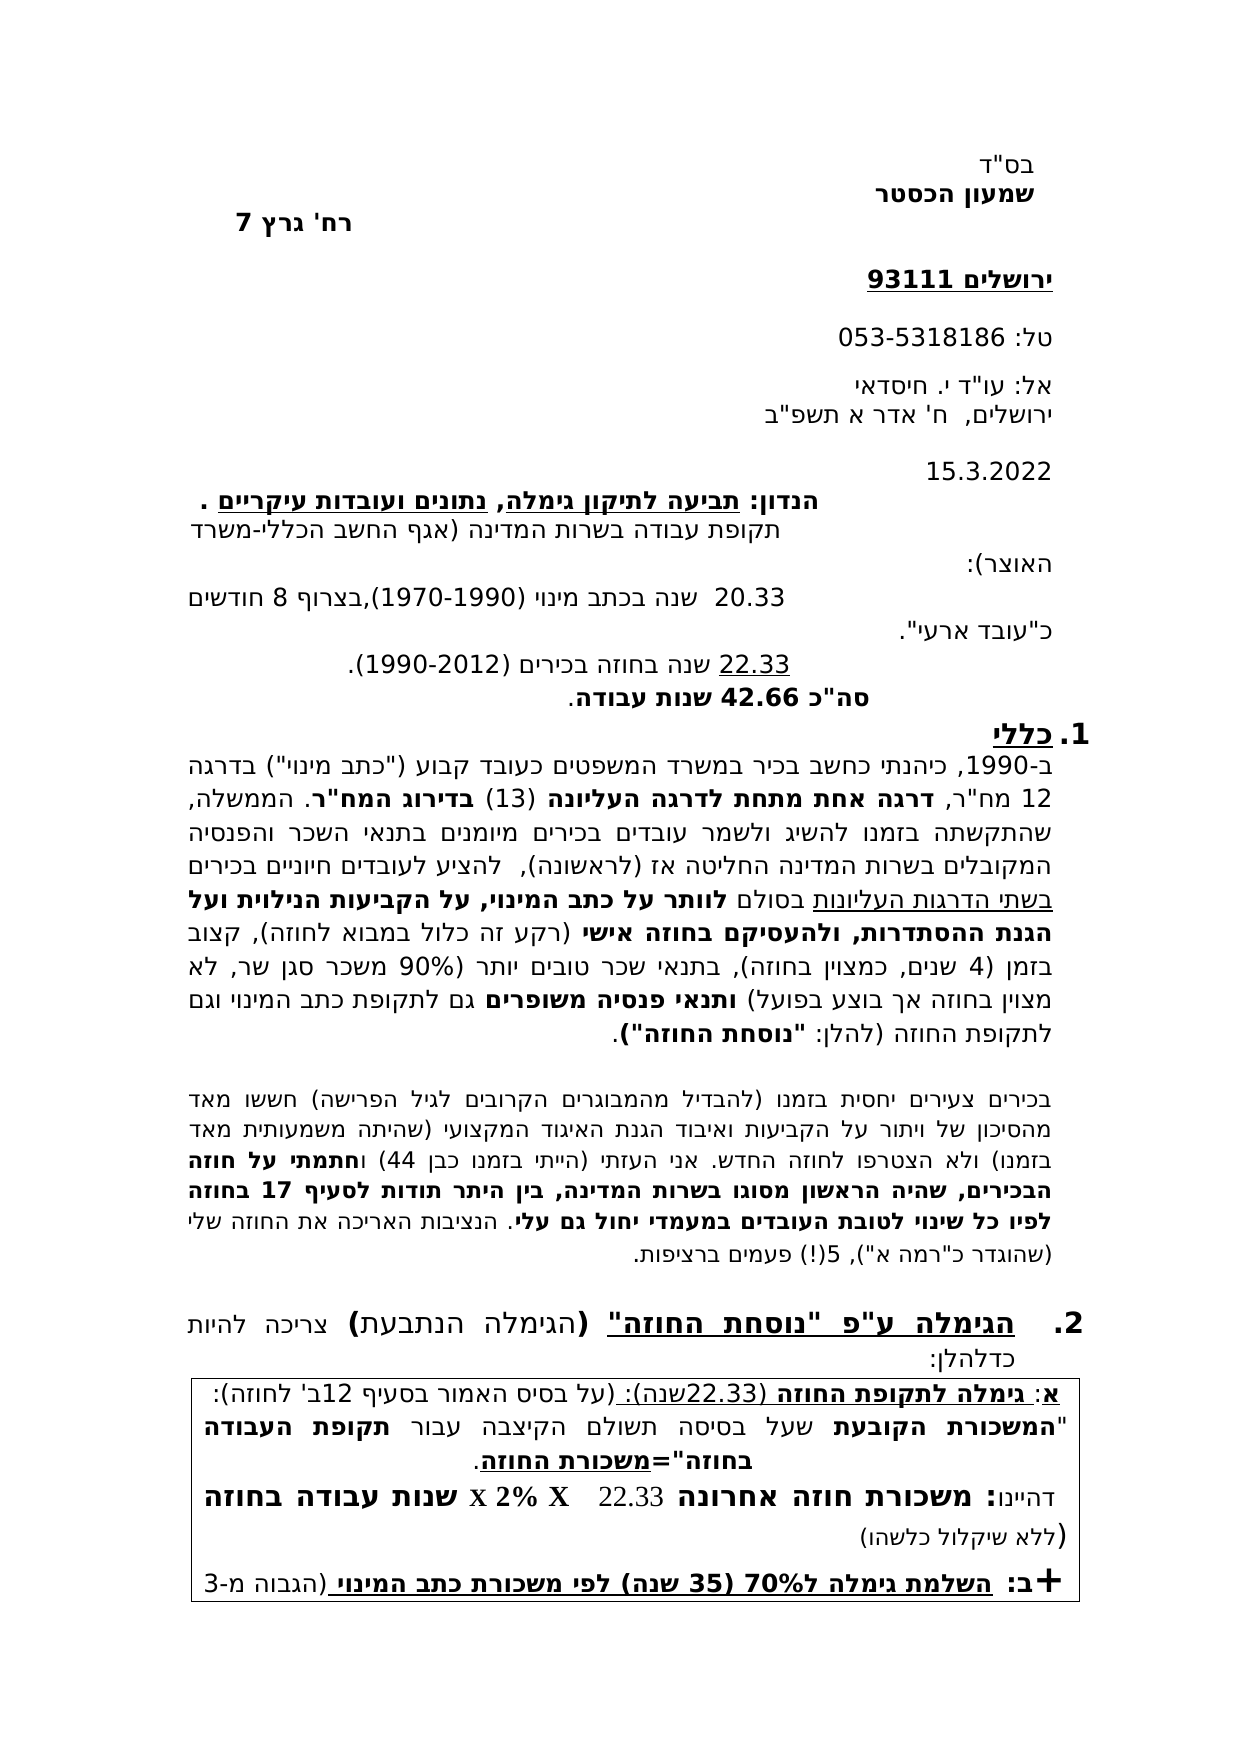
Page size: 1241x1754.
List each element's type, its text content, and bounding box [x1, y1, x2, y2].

list הגימלה ע"פ "נוסחת החוזה" (הגימלה הנתבעת) צריכה להיות כדלהלן: [187, 1306, 1053, 1373]
text 20.33 שנה בכתב מינוי (1970-1990),בצרוף 8 חודשים כ"עובד ארעי". [187, 583, 1053, 646]
text אל: עו"ד י. חיסדאי ירושלים, ח' אדר א תשפ"ב [187, 371, 1053, 429]
text 15.3.2022 [187, 429, 1053, 487]
text 22.33 שנה בחוזה בכירים (1990-2012). [187, 650, 1053, 679]
list כללי [187, 717, 1059, 751]
text טל: 053-5318186 [187, 295, 1053, 352]
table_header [192, 1379, 1079, 1601]
text בס"ד שמעון הכסטר [187, 150, 1034, 208]
text ירושלים 93111 [187, 237, 1053, 295]
text רח' גרץ 7 [187, 208, 1053, 237]
text סה"כ 42.66 שנות עבודה. [187, 683, 1053, 713]
text בכירים צעירים יחסית בזמנו (להבדיל מהמבוגרים הקרובים לגיל הפרישה) חששו מאד מהסיכון של ויתור על הקביעות ואיבוד הגנת האיגוד המקצועי (שהיתה משמעותית מאד בזמנו) ולא הצטרפו לחוזה החדש. אני העזתי (הייתי בזמנו כבן 44) וחתמתי על חוזה הבכירים, שהיה הראשון מסוגו בשרות המדינה, בין היתר תודות לסעיף 17 בחוזה לפיו כל שינוי לטובת העובדים במעמדי יחול גם עלי. הנציבות האריכה את החוזה שלי (שהוגדר כ"רמה א"), 5(!) פעמים ברציפות. [187, 1086, 1053, 1268]
text הנדון: תביעה לתיקון גימלה, נתונים ועובדות עיקריים . [187, 487, 1053, 516]
text ב-1990, כיהנתי כחשב בכיר במשרד המשפטים כעובד קבוע ("כתב מינוי") בדרגה 12 מח"ר, דרגה אחת מתחת לדרגה העליונה (13) בדירוג המח"ר. הממשלה, שהתקשתה בזמנו להשיג ולשמר עובדים בכירים מיומנים בתנאי השכר והפנסיה המקובלים בשרות המדינה החליטה אז (לראשונה), להציע לעובדים חיוניים בכירים בשתי הדרגות העליונות בסולם לוותר על כתב המינוי, על הקביעות הנילוית ועל הגנת ההסתדרות, ולהעסיקם בחוזה אישי (רקע זה כלול במבוא לחוזה), קצוב בזמן (4 שנים, כמצוין בחוזה), בתנאי שכר טובים יותר (90% משכר סגן שר, לא מצוין בחוזה אך בוצע בפועל) ותנאי פנסיה משופרים גם לתקופת כתב המינוי וגם לתקופת החוזה (להלן: "נוסחת החוזה"). [187, 751, 1053, 1048]
text תקופת עבודה בשרות המדינה (אגף החשב הכללי-משרד האוצר): [187, 516, 1053, 578]
